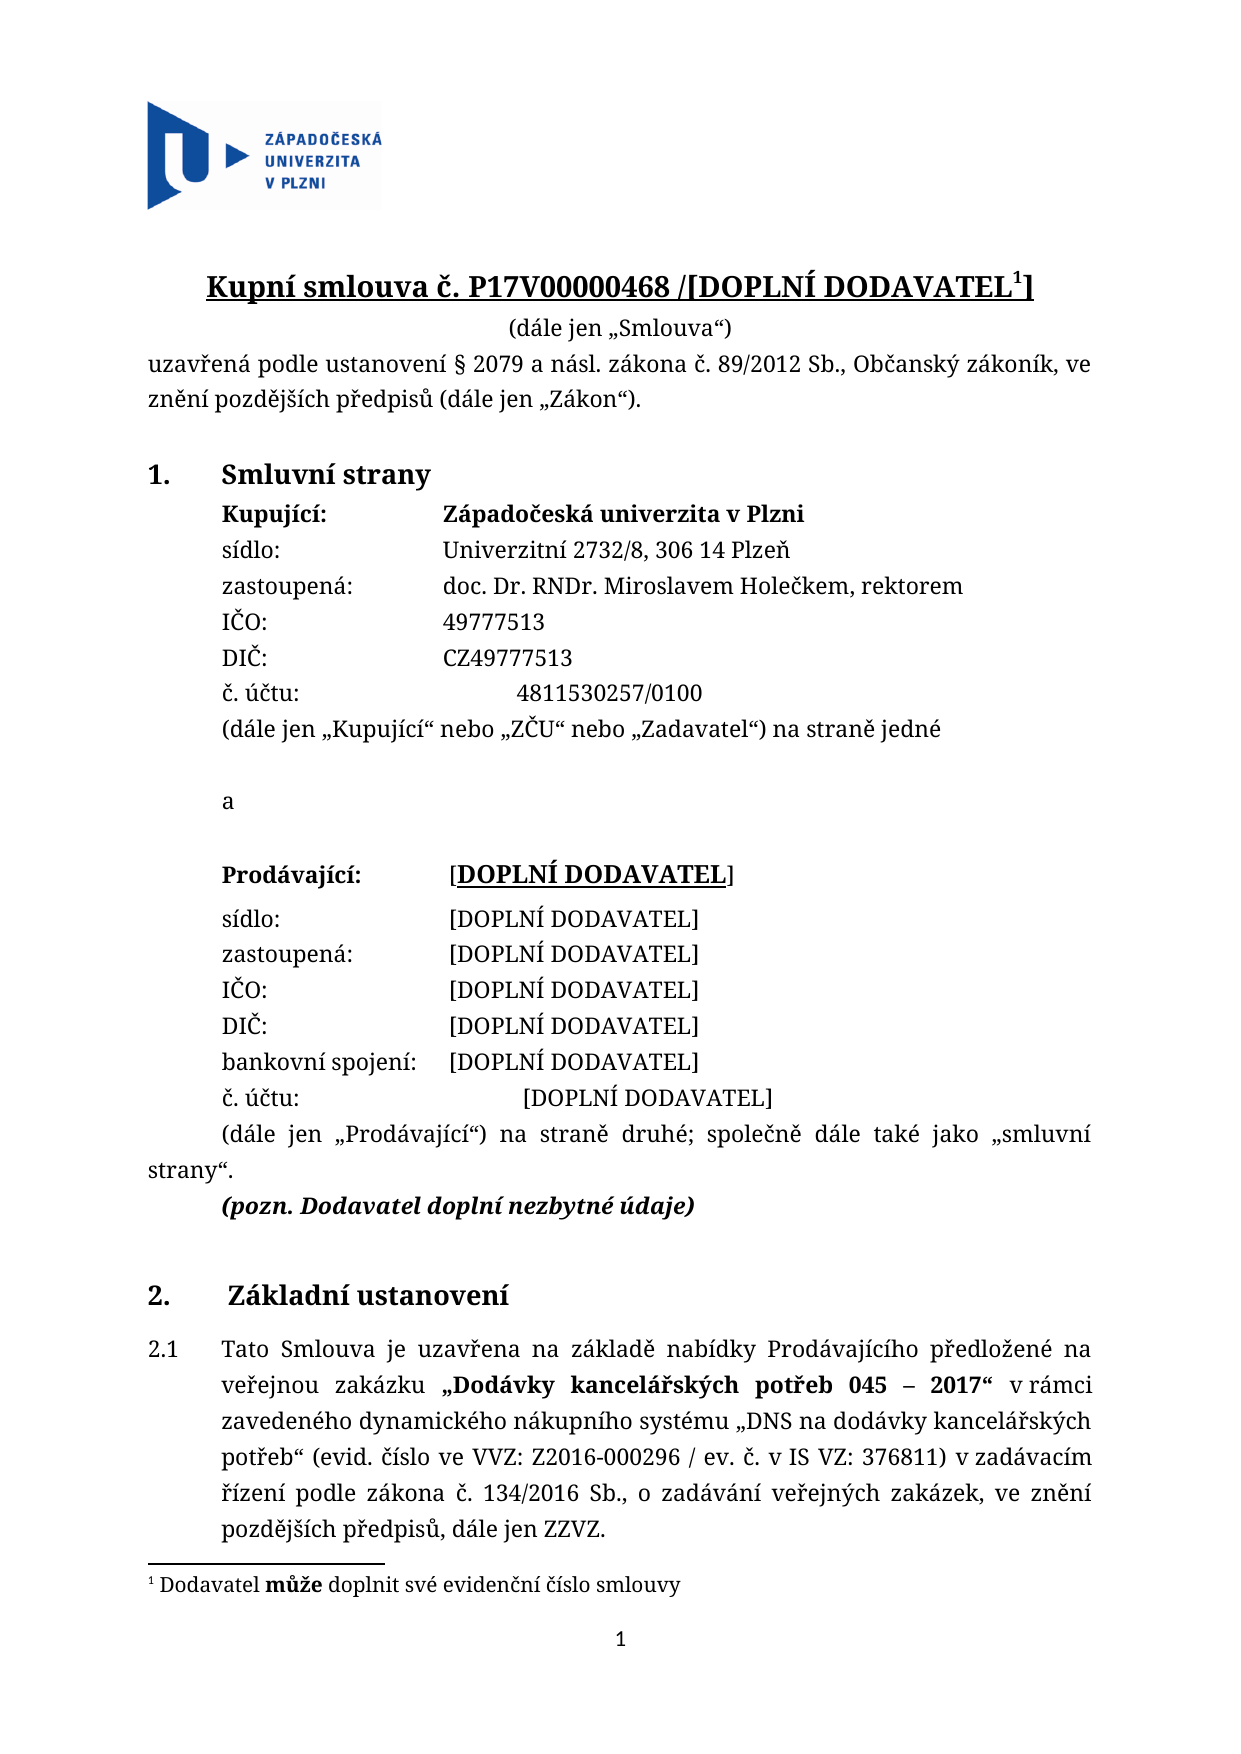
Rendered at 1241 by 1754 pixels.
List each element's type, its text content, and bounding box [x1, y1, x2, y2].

text Prodávající: [DOPLNÍ DODAVATEL] [148, 857, 1092, 891]
text (dále jen „Kupující“ nebo „ZČU“ nebo „Zadavatel“) na straně jedné [222, 713, 1092, 744]
text sídlo: [DOPLNÍ DODAVATEL] [222, 902, 1092, 934]
text Kupní smlouva č. P17V00000468 /[DOPLNÍ DODAVATEL] [148, 266, 1092, 306]
text DIČ: CZ49777513 [222, 641, 1092, 673]
text č. účtu: [DOPLNÍ DODAVATEL] [222, 1082, 1092, 1113]
text zastoupená: [DOPLNÍ DODAVATEL] [222, 938, 1092, 970]
text (dále jen „Prodávající“) na straně druhé; společně dále také jako „smluvní strany“. [148, 1118, 1092, 1185]
text zastoupená: doc. Dr. RNDr. Miroslavem Holečkem, rektorem [222, 569, 1092, 601]
text č. účtu: 4811530257/0100 [222, 677, 1092, 709]
text uzavřená podle ustanovení § 2079 a násl. zákona č. 89/2012 Sb., Občanský zákoník, ve znění pozdějších předpisů (dále jen „Zákon“). [148, 347, 1092, 415]
text IČO: 49777513 [222, 606, 1092, 637]
text (pozn. Dodavatel doplní nezbytné údaje) [148, 1190, 1092, 1221]
text 2.1 Tato Smlouva je uzavřena na základě nabídky Prodávajícího předložené na veřejnou zakázku „Dodávky kancelářských potřeb 045 – 2017“ v rámci zavedeného dynamického nákupního systému „DNS na dodávky kancelářských potřeb“ (evid. číslo ve VVZ: Z2016-000296 / ev. č. v IS VZ: 376811) v zadávacím řízení podle zákona č. 134/2016 Sb., o zadávání veřejných zakázek, ve znění pozdějších předpisů, dále jen ZZVZ. [148, 1333, 1092, 1544]
text IČO: [DOPLNÍ DODAVATEL] [222, 974, 1092, 1006]
text DIČ: [DOPLNÍ DODAVATEL] [222, 1010, 1092, 1042]
text bankovní spojení: [DOPLNÍ DODAVATEL] [148, 1046, 1092, 1077]
text 1. Smluvní strany [148, 455, 1092, 492]
picture [147, 101, 382, 210]
text a [222, 785, 1092, 816]
text 2. Základní ustanovení [148, 1276, 1092, 1313]
text (dále jen „Smlouva“) [148, 312, 1092, 343]
text Kupující: Západočeská univerzita v Plzni [222, 498, 1092, 529]
text sídlo: Univerzitní 2732/8, 306 14 Plzeň [222, 534, 1092, 565]
